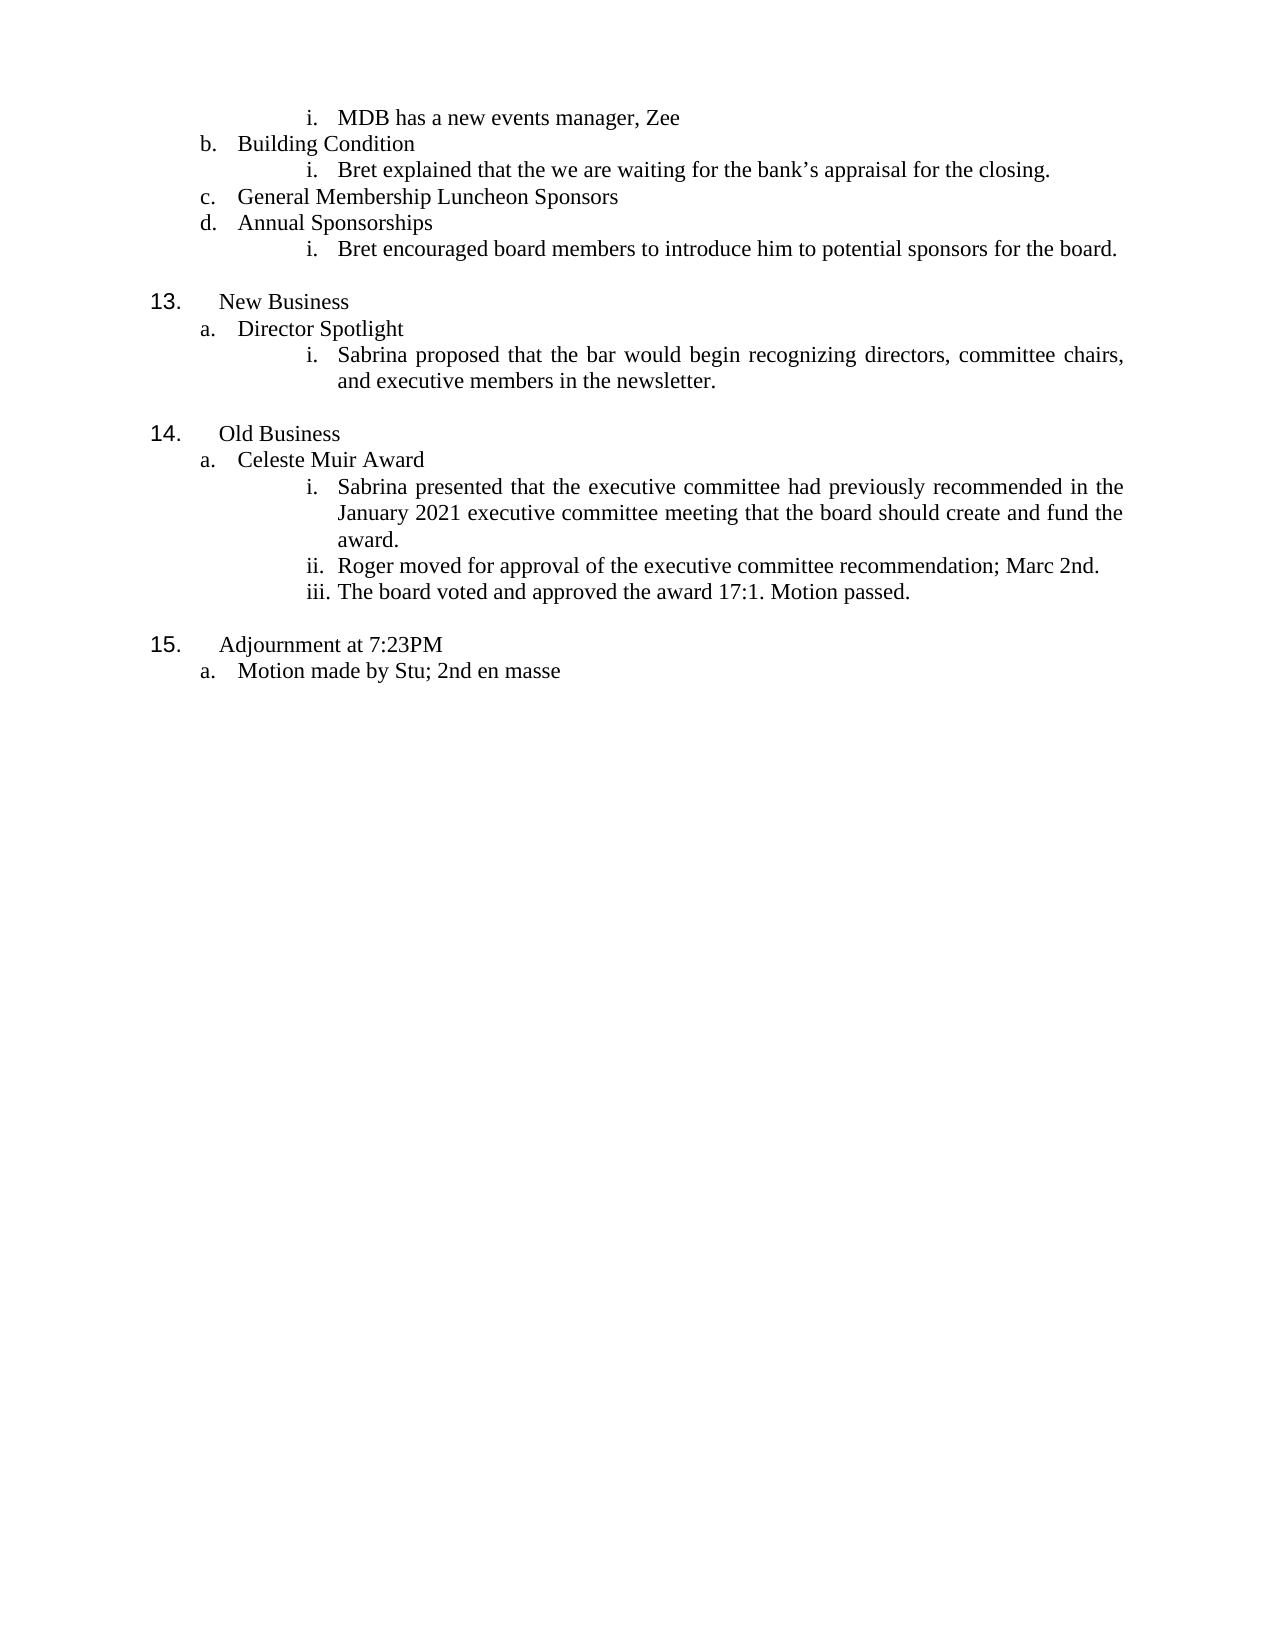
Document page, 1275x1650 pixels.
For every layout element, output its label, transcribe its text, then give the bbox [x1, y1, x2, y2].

list Bret explained that the we are waiting for the bank’s appraisal for the closing. [306, 156, 1125, 183]
list Roger moved for approval of the executive committee recommendation; Marc 2nd. [306, 552, 1125, 578]
list Director Spotlight [200, 315, 1125, 341]
list Old Business [150, 420, 1125, 447]
list The board voted and approved the award 17:1. Motion passed. [306, 578, 1125, 605]
list New Business [150, 288, 1125, 315]
list Annual Sponsorships [200, 209, 1125, 236]
list MDB has a new events manager, Zee [306, 104, 1125, 130]
list Sabrina presented that the executive committee had previously recommended in the January 2021 executive committee meeting that the board should create and fund the award. [306, 473, 1125, 552]
list Sabrina proposed that the bar would begin recognizing directors, committee chairs, and executive members in the newsletter. [306, 341, 1125, 394]
list Bret encouraged board members to introduce him to potential sponsors for the board. [306, 236, 1125, 262]
list General Membership Luncheon Sponsors [200, 183, 1125, 209]
list Celeste Muir Award [200, 447, 1125, 473]
list Adjournment at 7:23PM [150, 631, 1125, 657]
list Motion made by Stu; 2nd en masse [200, 657, 1125, 684]
list Building Condition [200, 130, 1125, 156]
